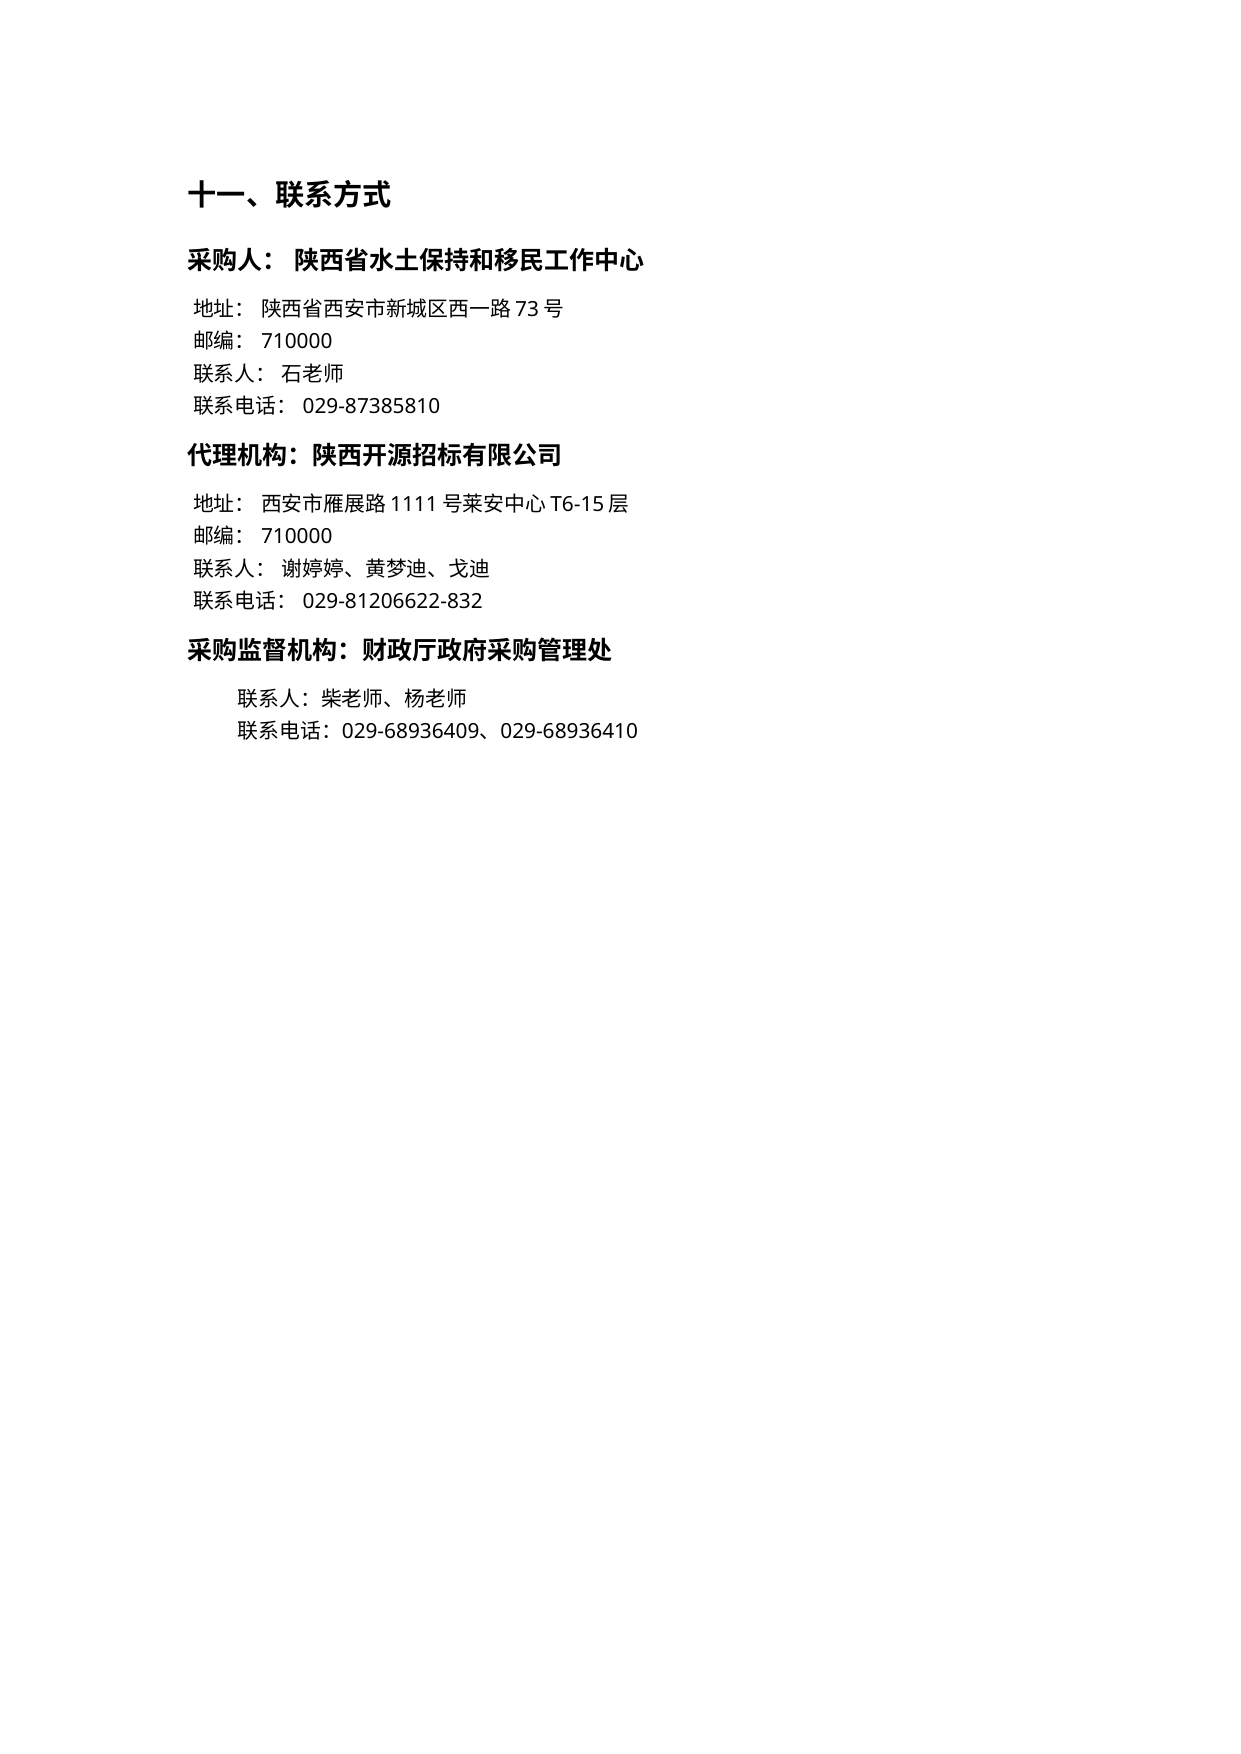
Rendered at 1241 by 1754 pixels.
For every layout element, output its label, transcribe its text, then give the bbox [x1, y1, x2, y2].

text 邮编： 710000 [187, 519, 1053, 552]
text 联系电话：029-68936409、029-68936410 [187, 714, 1053, 747]
text 联系电话： 029-81206622-832 [187, 584, 1053, 617]
text 联系电话： 029-87385810 [187, 389, 1053, 422]
text 采购人： 陕西省水土保持和移民工作中心 [187, 227, 1053, 292]
text 联系人：柴老师、杨老师 [187, 682, 1053, 714]
text 联系人： 石老师 [187, 357, 1053, 389]
text 地址： 陕西省西安市新城区西一路73号 [187, 292, 1053, 324]
text 联系人： 谢婷婷、黄梦迪、戈迪 [187, 552, 1053, 584]
text 地址： 西安市雁展路1111号莱安中心T6-15层 [187, 487, 1053, 519]
text 采购监督机构：财政厅政府采购管理处 [187, 617, 1053, 682]
text 十一、联系方式 [187, 162, 1053, 227]
text 邮编： 710000 [187, 324, 1053, 357]
text 代理机构：陕西开源招标有限公司 [187, 422, 1053, 487]
